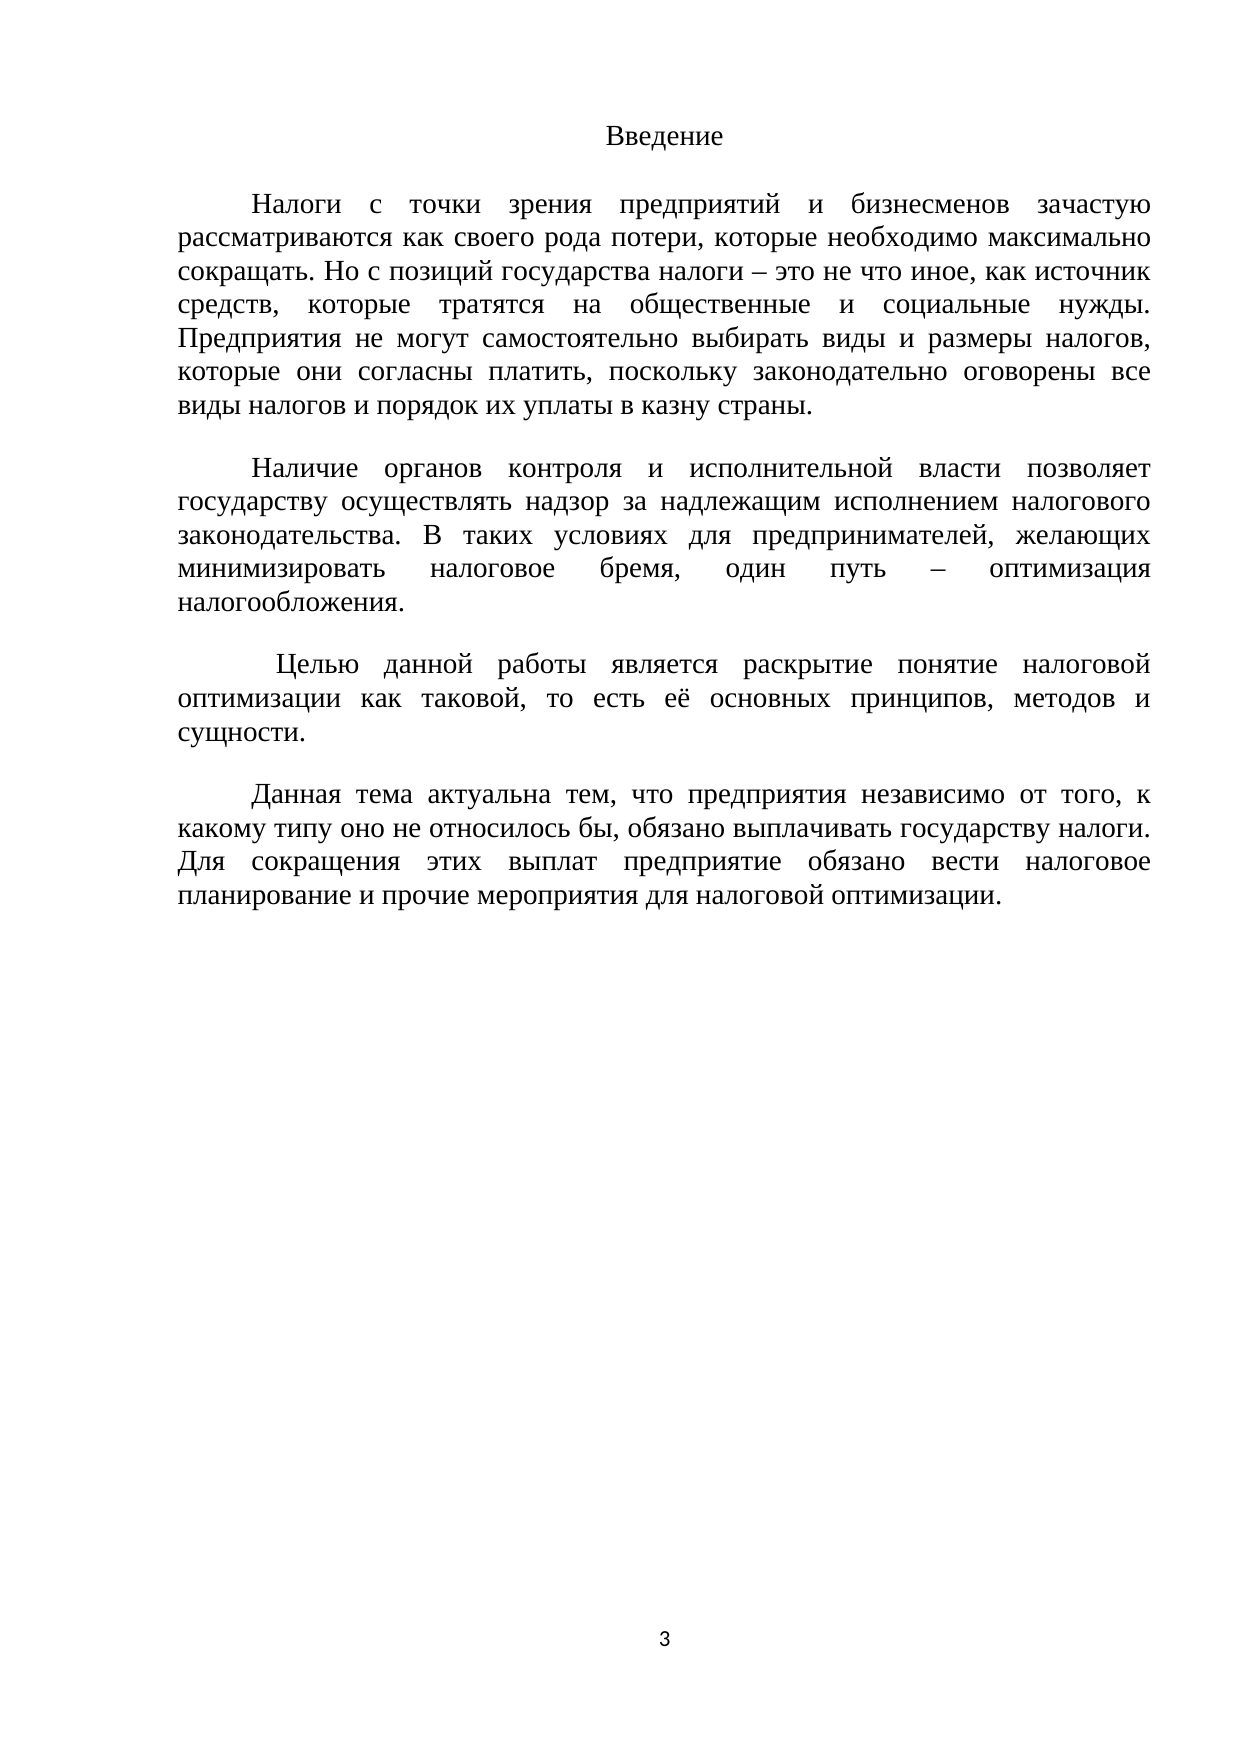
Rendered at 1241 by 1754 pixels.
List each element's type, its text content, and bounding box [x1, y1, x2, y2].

text Целью данной работы является раскрытие понятие налоговой оптимизации как таковой, то есть её основных принципов, методов и сущности. [177, 647, 1152, 747]
text Введение [177, 118, 1152, 152]
text Данная тема актуальна тем, что предприятия независимо от того, к какому типу оно не относилось бы, обязано выплачивать государству налоги. Для сокращения этих выплат предприятие обязано вести налоговое планирование и прочие мероприятия для налоговой оптимизации. [177, 776, 1152, 911]
text Наличие органов контроля и исполнительной власти позволяет государству осуществлять надзор за надлежащим исполнением налогового законодательства. В таких условиях для предпринимателей, желающих минимизировать налоговое бремя, один путь – оптимизация налогообложения. [177, 450, 1152, 617]
text Налоги с точки зрения предприятий и бизнесменов зачастую рассматриваются как своего рода потери, которые необходимо максимально сокращать. Но с позиций государства налоги – это не что иное, как источник средств, которые тратятся на общественные и социальные нужды. Предприятия не могут самостоятельно выбирать виды и размеры налогов, которые они согласны платить, поскольку законодательно оговорены все виды налогов и порядок их уплаты в казну страны. [177, 186, 1152, 421]
